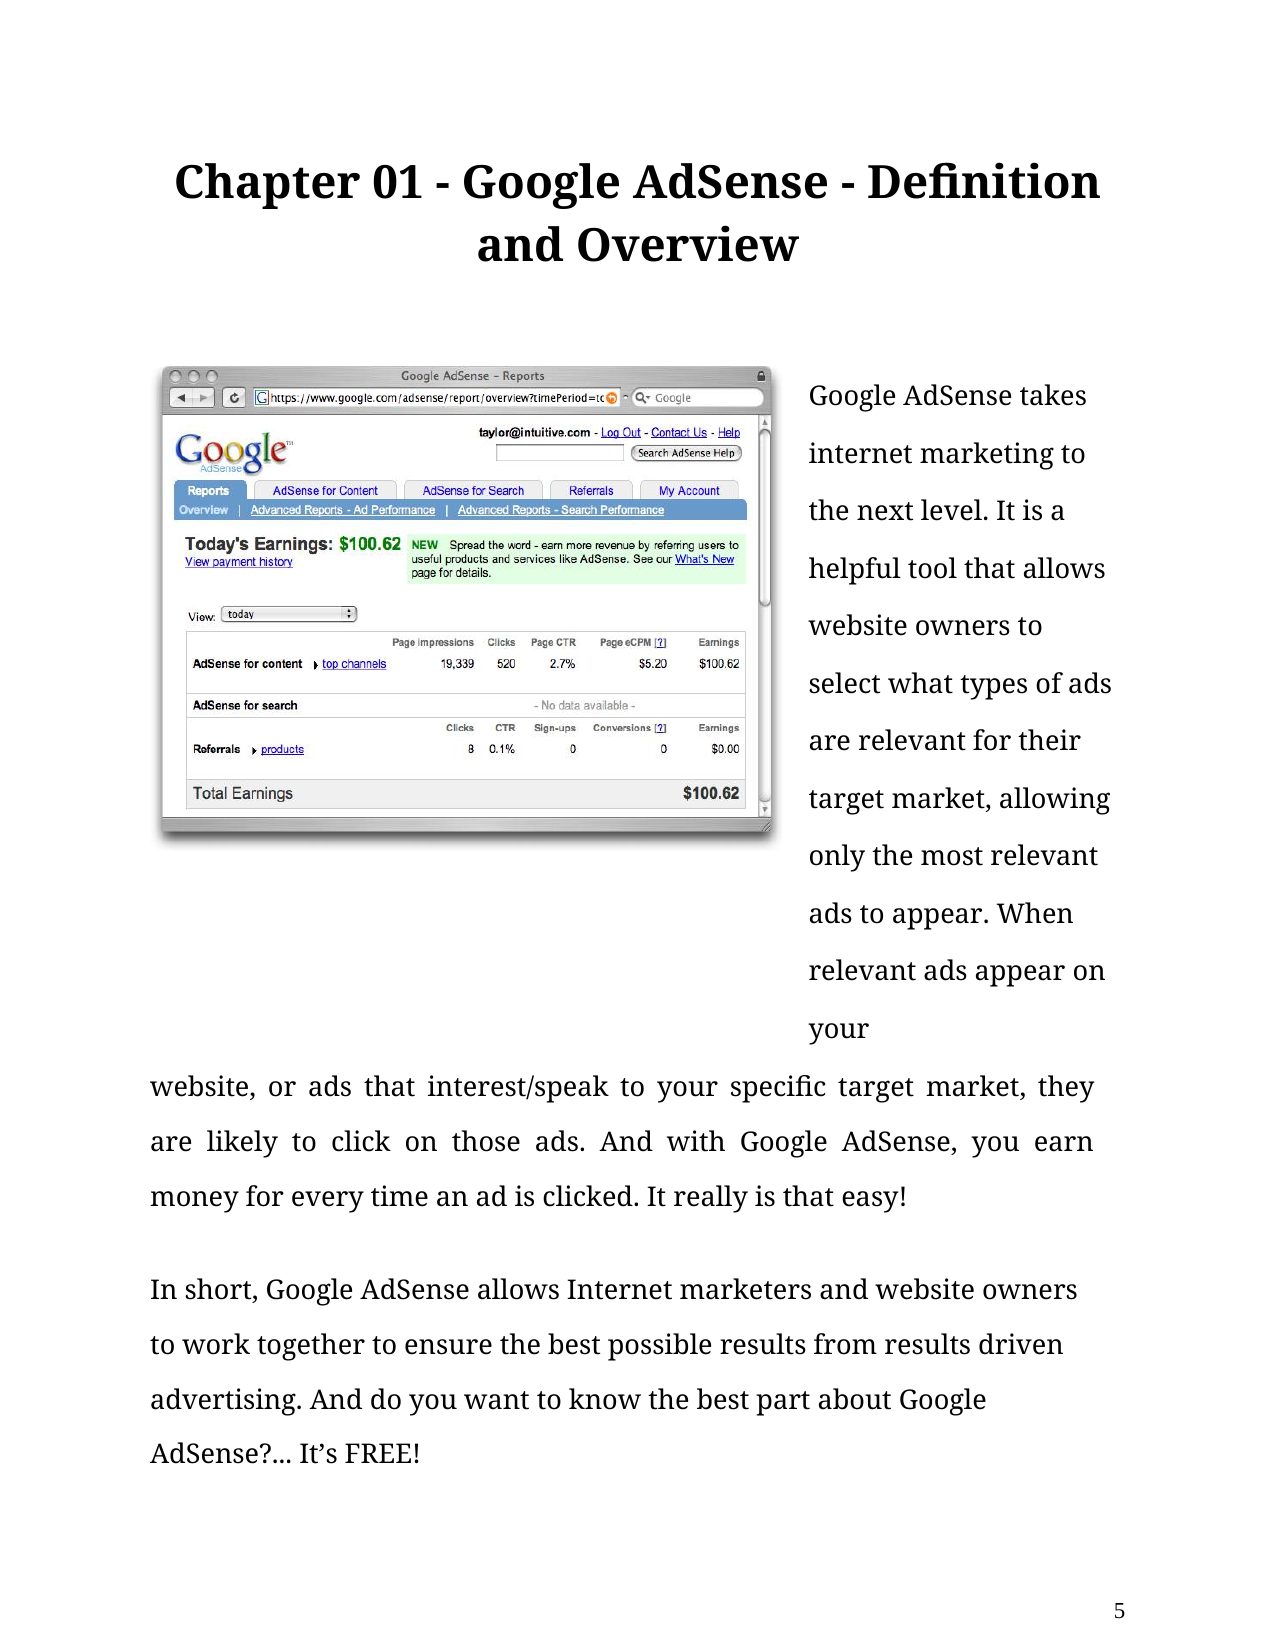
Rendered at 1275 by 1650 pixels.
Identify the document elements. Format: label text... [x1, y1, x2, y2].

text Google AdSense takes internet marketing to the next level. It is a helpful tool that allows website owners to select what types of ads are relevant for their target market, allowing only the most relevant ads to appear. When relevant ads appear on your [808, 377, 1117, 1046]
text website, or ads that interest/speak to your specific target market, they are likely to click on those ads. And with Google AdSense, you earn money for every time an ad is clicked. It really is that easy! [150, 1068, 1096, 1214]
text In short, Google AdSense allows Internet marketers and website owners to work together to ensure the best possible results from results driven advertising. And do you want to know the best part about Google AdSense?... It’s FREE! [150, 1270, 1098, 1472]
picture [150, 366, 783, 852]
text Chapter 01 - Google AdSense - Definition and Overview [150, 149, 1125, 274]
